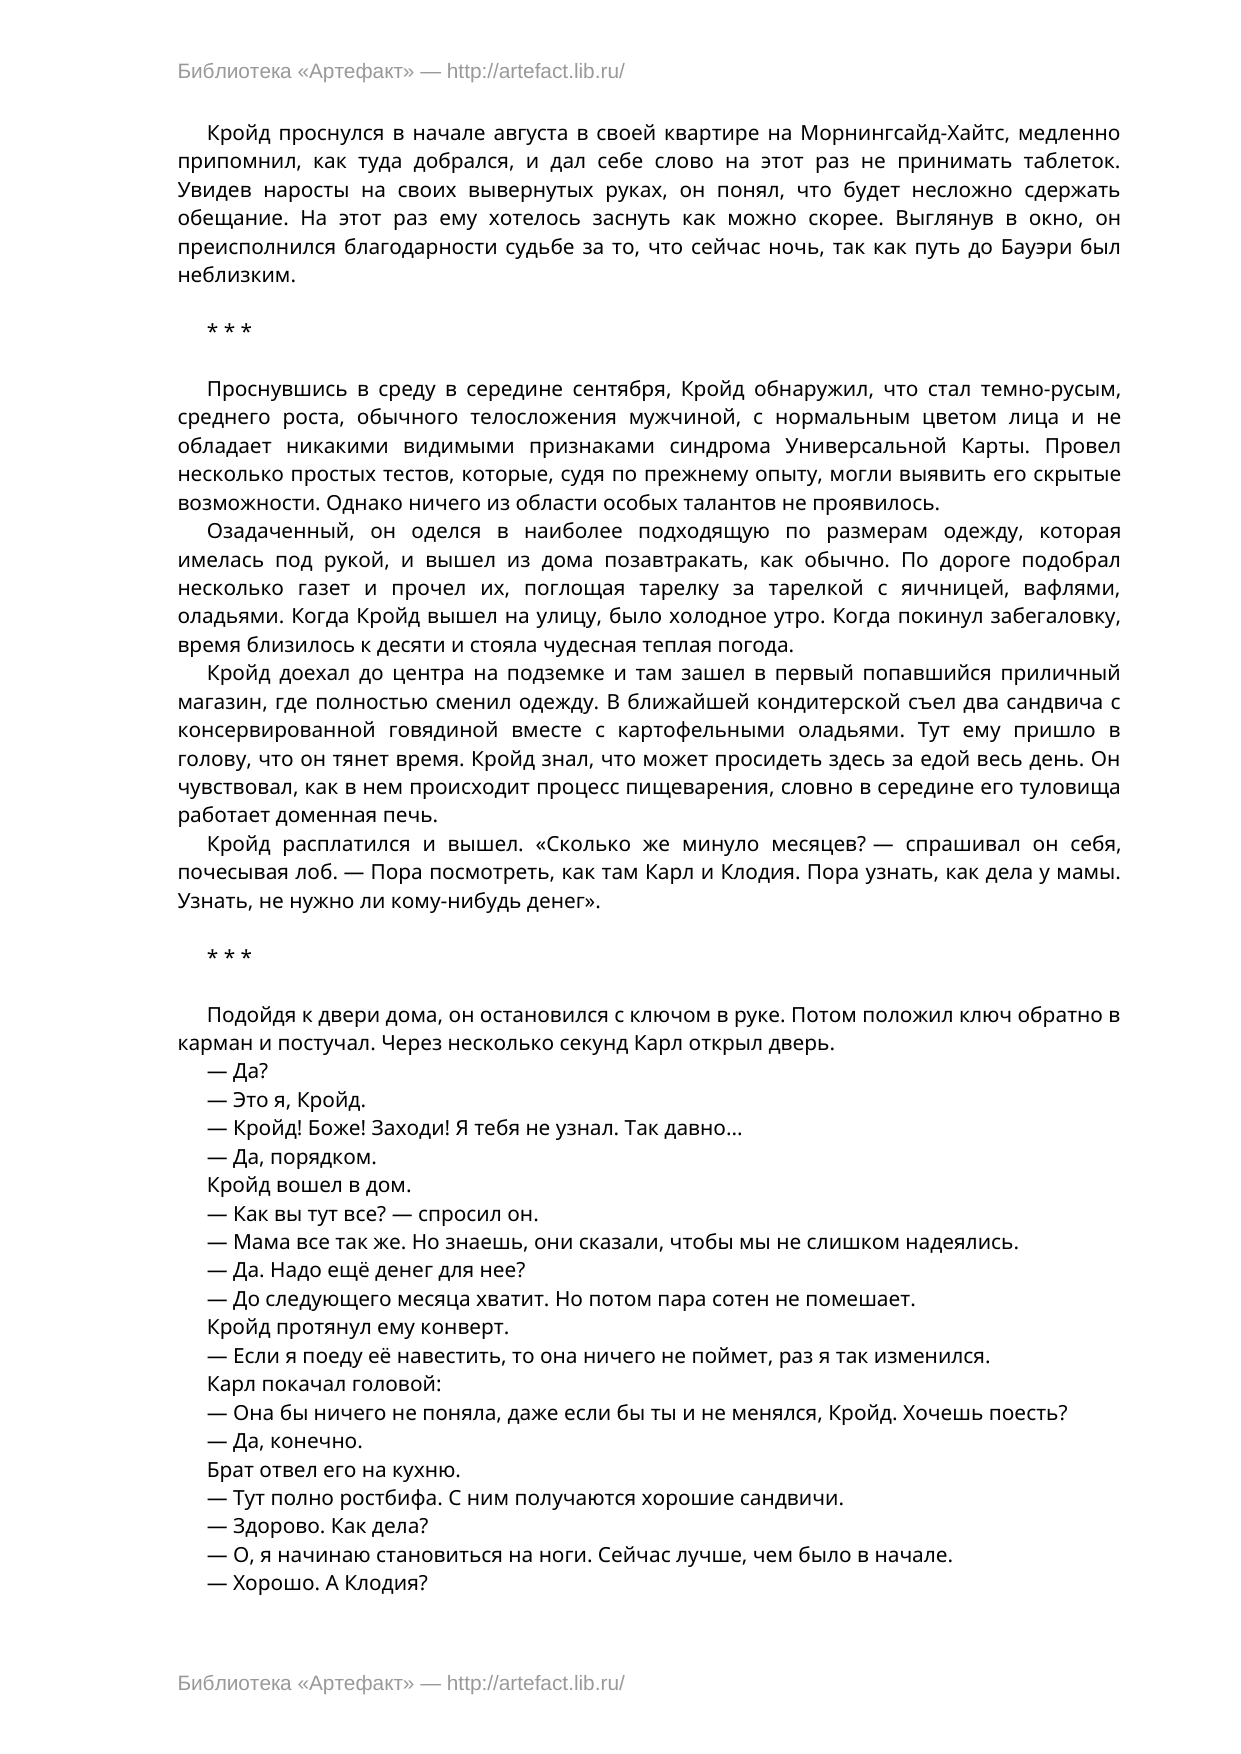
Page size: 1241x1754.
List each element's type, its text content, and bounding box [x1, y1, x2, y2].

text — Тут полно ростбифа. С ним получаются хорошие сандвичи. [177, 1483, 1122, 1512]
text Кройд проснулся в начале августа в своей квартире на Морнингсайд-Хайтс, медленно припомнил, как туда добрался, и дал себе слово на этот раз не принимать таблеток. Увидев наросты на своих вывернутых руках, он понял, что будет несложно сдержать обещание. На этот раз ему хотелось заснуть как можно скорее. Выглянув в окно, он преисполнился благодарности судьбе за то, что сейчас ночь, так как путь до Бауэри был неблизким. [177, 118, 1122, 289]
text Кройд доехал до центра на подземке и там зашел в первый попавшийся приличный магазин, где полностью сменил одежду. В ближайшей кондитерской съел два сандвича с консервированной говядиной вместе с картофельными оладьями. Тут ему пришло в голову, что он тянет время. Кройд знал, что может просидеть здесь за едой весь день. Он чувствовал, как в нем происходит процесс пищеварения, словно в середине его туловища работает доменная печь. [177, 658, 1122, 829]
text — Она бы ничего не поняла, даже если бы ты и не менялся, Кройд. Хочешь поесть? [177, 1398, 1122, 1426]
text — Это я, Кройд. [177, 1085, 1122, 1113]
text — До следующего месяца хватит. Но потом пара сотен не помешает. [177, 1284, 1122, 1312]
text Проснувшись в среду в середине сентября, Кройд обнаружил, что стал темно-русым, среднего роста, обычного телосложения мужчиной, с нормальным цветом лица и не обладает никакими видимыми признаками синдрома Универсальной Карты. Провел несколько простых тестов, которые, судя по прежнему опыту, могли выявить его скрытые возможности. Однако ничего из области особых талантов не проявилось. [177, 374, 1122, 516]
subtitle * * * [177, 317, 1122, 346]
text Озадаченный, он оделся в наиболее подходящую по размерам одежду, которая имелась под рукой, и вышел из дома позавтракать, как обычно. По дороге подобрал несколько газет и прочел их, поглощая тарелку за тарелкой с яичницей, вафлями, оладьями. Когда Кройд вышел на улицу, было холодное утро. Когда покинул забегаловку, время близилось к десяти и стояла чудесная теплая погода. [177, 516, 1122, 658]
subtitle * * * [177, 943, 1122, 971]
text Кройд вошел в дом. [177, 1170, 1122, 1199]
text — Как вы тут все? — спросил он. [177, 1199, 1122, 1227]
text Кройд протянул ему конверт. [177, 1312, 1122, 1341]
text — Да, конечно. [177, 1426, 1122, 1455]
text Карл покачал головой: [177, 1369, 1122, 1398]
text — Да? [177, 1057, 1122, 1085]
text — Кройд! Боже! Заходи! Я тебя не узнал. Так давно... [177, 1113, 1122, 1142]
text Кройд расплатился и вышел. «Сколько же минуло месяцев? — спрашивал он себя, почесывая лоб. — Пора посмотреть, как там Карл и Клодия. Пора узнать, как дела у мамы. Узнать, не нужно ли кому-нибудь денег». [177, 829, 1122, 914]
text — О, я начинаю становиться на ноги. Сейчас лучше, чем было в начале. [177, 1540, 1122, 1568]
text — Мама все так же. Но знаешь, они сказали, чтобы мы не слишком надеялись. [177, 1227, 1122, 1256]
text Брат отвел его на кухню. [177, 1455, 1122, 1483]
text — Хорошо. А Клодия? [177, 1568, 1122, 1597]
text — Если я поеду её навестить, то она ничего не поймет, раз я так изменился. [177, 1341, 1122, 1369]
text — Да. Надо ещё денег для нее? [177, 1256, 1122, 1284]
text Подойдя к двери дома, он остановился с ключом в руке. Потом положил ключ обратно в карман и постучал. Через несколько секунд Карл открыл дверь. [177, 1000, 1122, 1057]
text — Здорово. Как дела? [177, 1512, 1122, 1540]
text — Да, порядком. [177, 1142, 1122, 1170]
